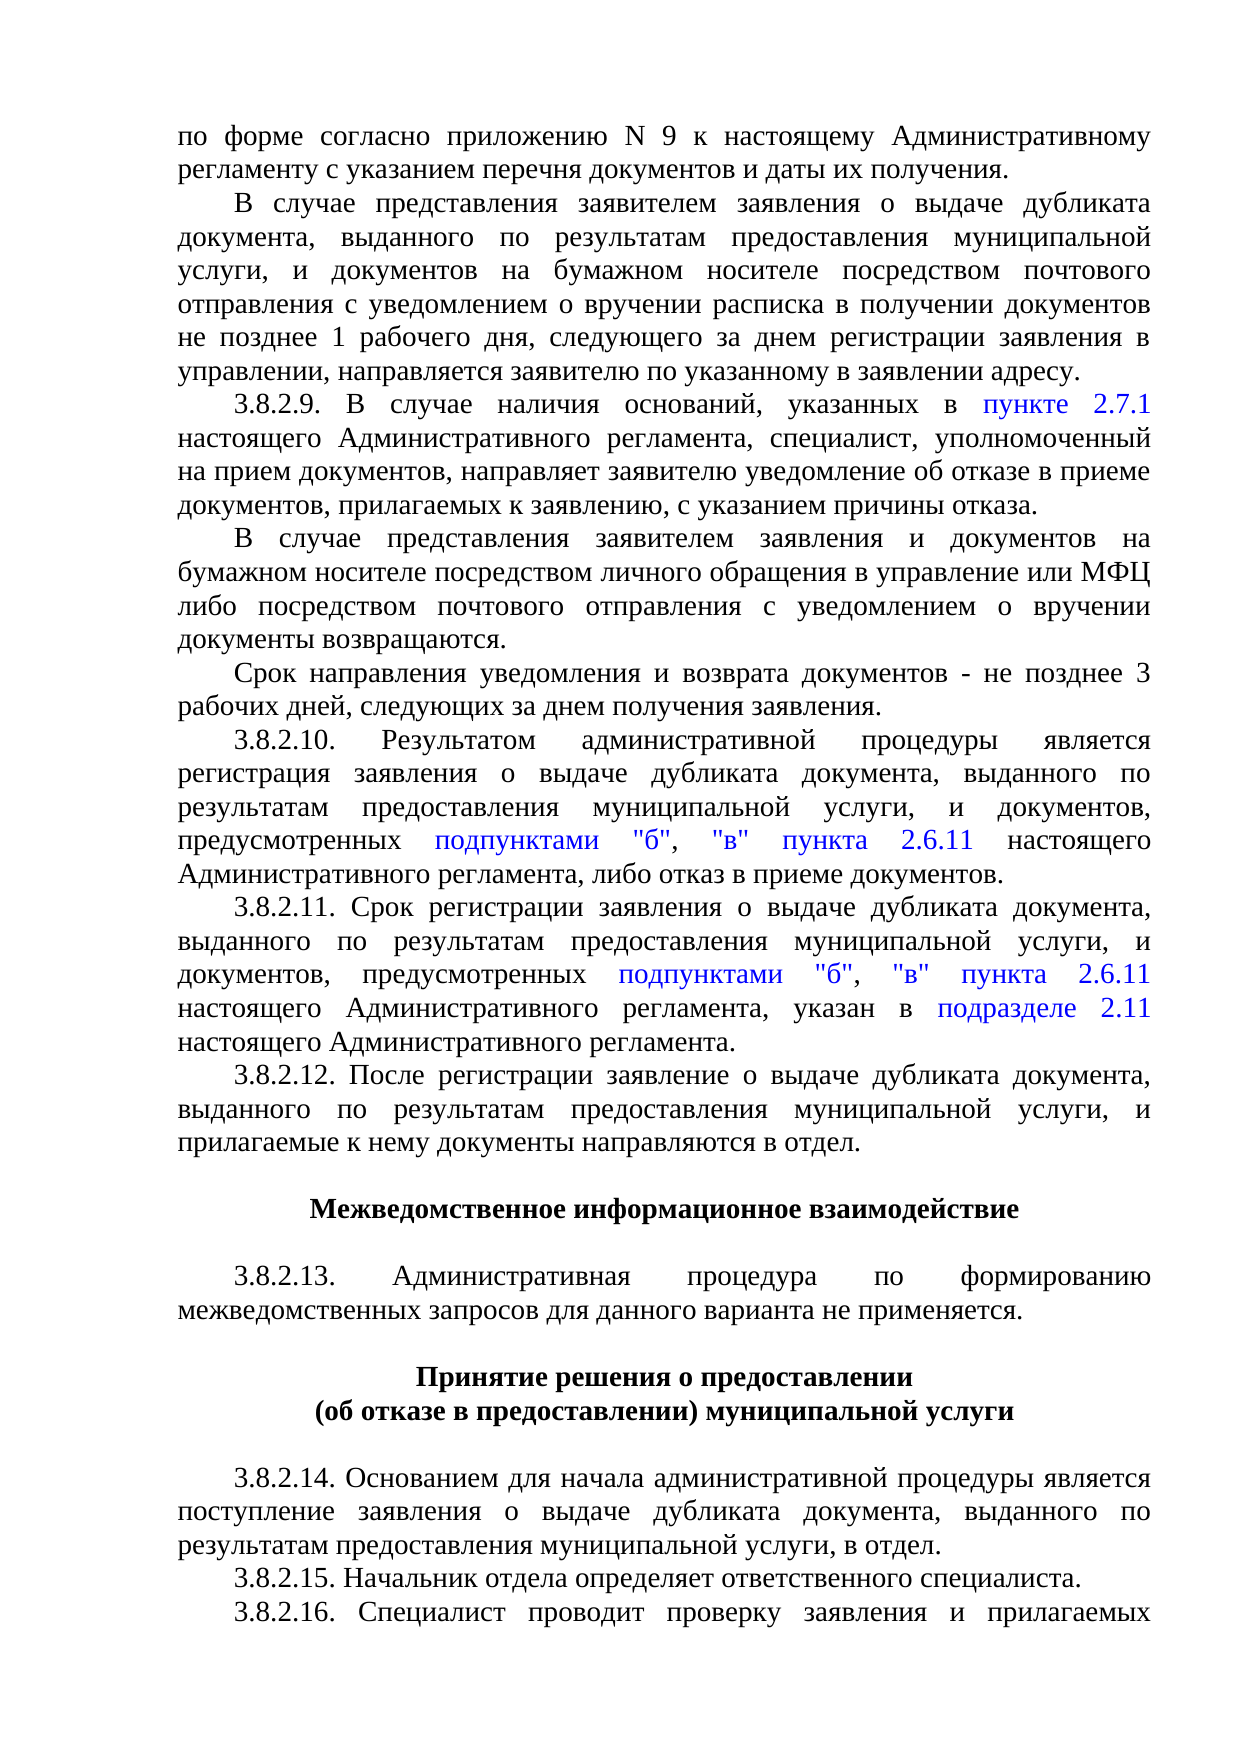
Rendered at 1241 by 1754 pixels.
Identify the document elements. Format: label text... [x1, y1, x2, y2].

text 3.8.2.9. В случае наличия оснований, указанных в пункте 2.7.1 настоящего Административного регламента, специалист, уполномоченный на прием документов, направляет заявителю уведомление об отказе в приеме документов, прилагаемых к заявлению, с указанием причины отказа. [177, 386, 1152, 521]
text 3.8.2.13. Административная процедура по формированию межведомственных запросов для данного варианта не применяется. [177, 1258, 1152, 1326]
text 3.8.2.10. Результатом административной процедуры является регистрация заявления о выдаче дубликата документа, выданного по результатам предоставления муниципальной услуги, и документов, предусмотренных подпунктами "б", "в" пункта 2.6.11 настоящего Административного регламента, либо отказ в приеме документов. [177, 722, 1152, 889]
text 3.8.2.15. Начальник отдела определяет ответственного специалиста. [177, 1560, 1152, 1594]
text 3.8.2.14. Основанием для начала административной процедуры является поступление заявления о выдаче дубликата документа, выданного по результатам предоставления муниципальной услуги, в отдел. [177, 1460, 1152, 1560]
text 3.8.2.11. Срок регистрации заявления о выдаче дубликата документа, выданного по результатам предоставления муниципальной услуги, и документов, предусмотренных подпунктами "б", "в" пункта 2.6.11 настоящего Административного регламента, указан в подразделе 2.11 настоящего Административного регламента. [177, 889, 1152, 1057]
text Срок направления уведомления и возврата документов - не позднее 3 рабочих дней, следующих за днем получения заявления. [177, 655, 1152, 722]
title (об отказе в предоставлении) муниципальной услуги [177, 1393, 1152, 1426]
text 3.8.2.12. После регистрации заявление о выдаче дубликата документа, выданного по результатам предоставления муниципальной услуги, и прилагаемые к нему документы направляются в отдел. [177, 1057, 1152, 1158]
title Межведомственное информационное взаимодействие [177, 1191, 1152, 1225]
text В случае представления заявителем заявления о выдаче дубликата документа, выданного по результатам предоставления муниципальной услуги, и документов на бумажном носителе посредством почтового отправления с уведомлением о вручении расписка в получении документов не позднее 1 рабочего дня, следующего за днем регистрации заявления в управлении, направляется заявителю по указанному в заявлении адресу. [177, 185, 1152, 386]
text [177, 118, 1152, 185]
title Принятие решения о предоставлении [177, 1359, 1152, 1393]
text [177, 1594, 1152, 1627]
text В случае представления заявителем заявления и документов на бумажном носителе посредством личного обращения в управление или МФЦ либо посредством почтового отправления с уведомлением о вручении документы возвращаются. [177, 521, 1152, 655]
